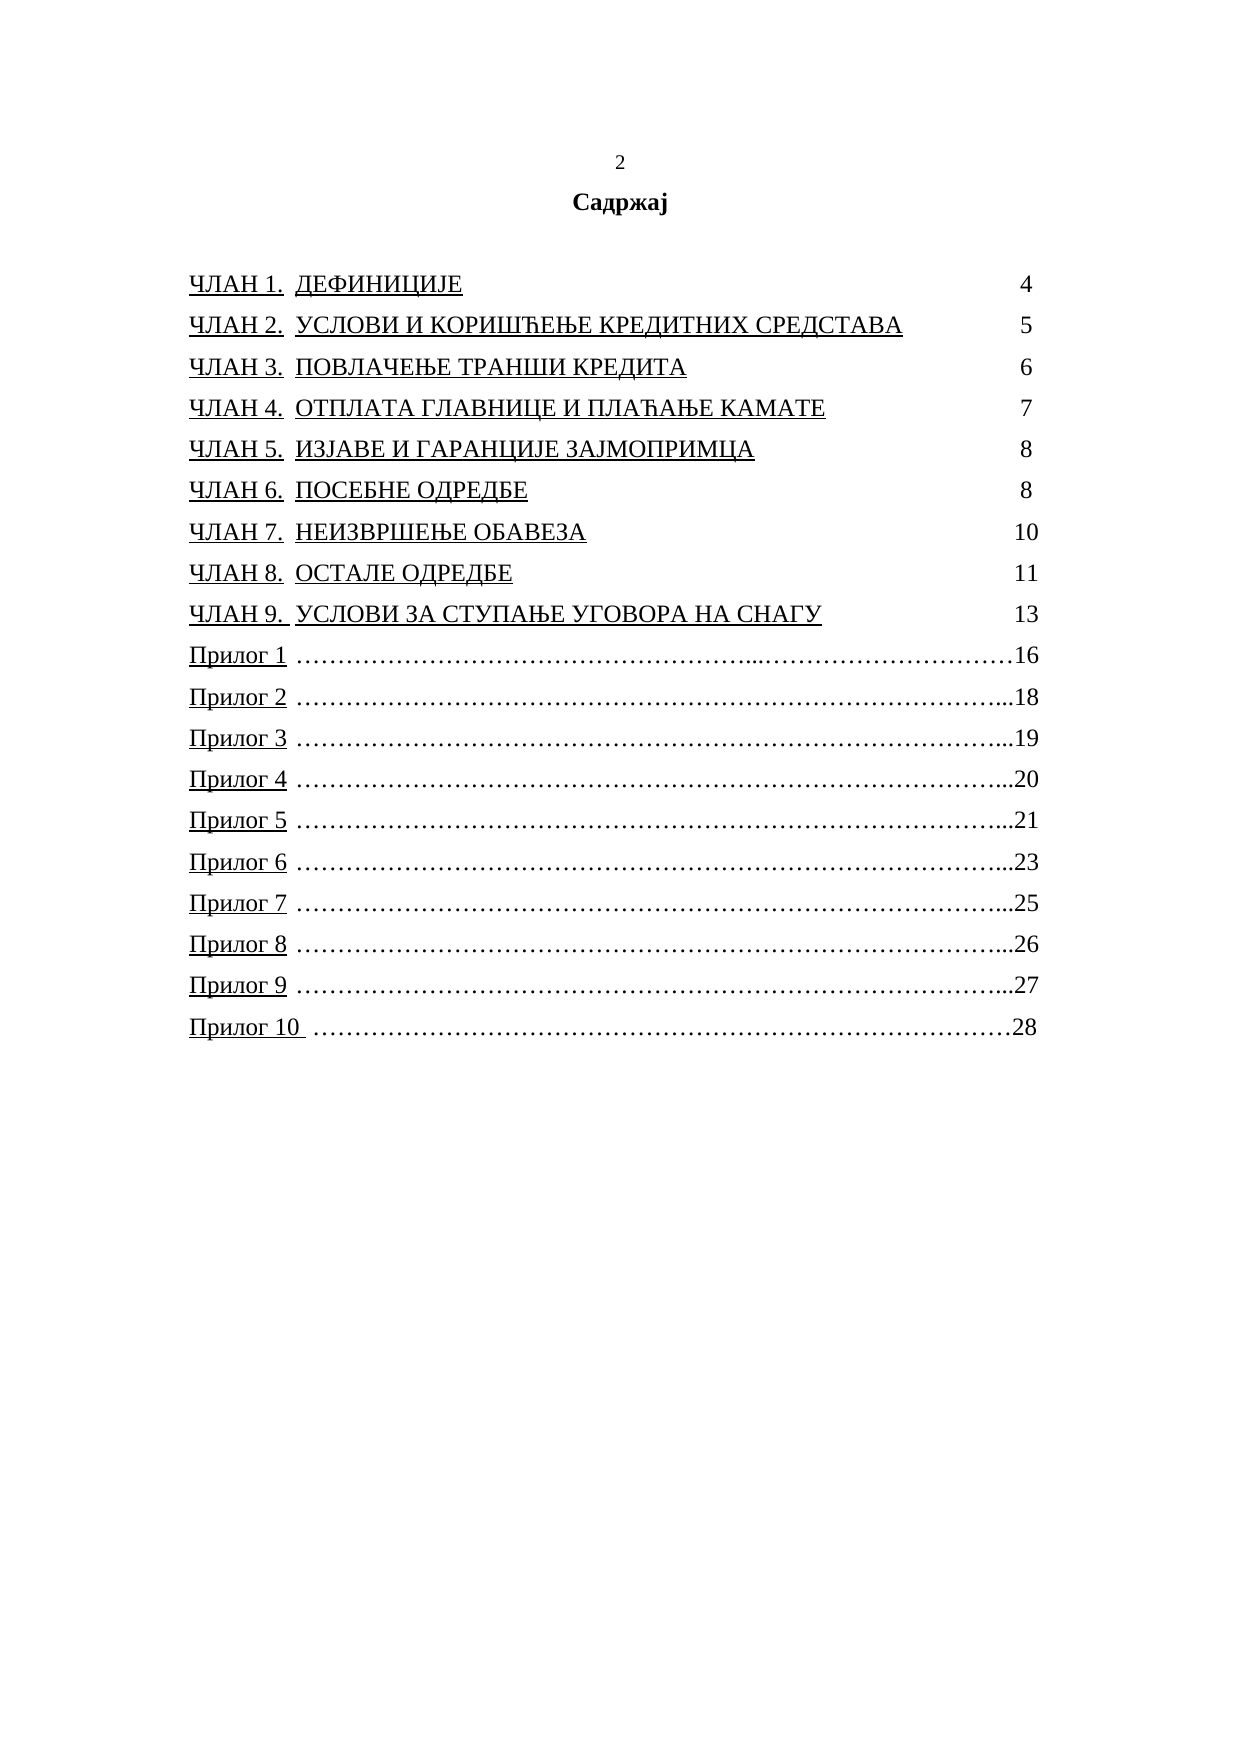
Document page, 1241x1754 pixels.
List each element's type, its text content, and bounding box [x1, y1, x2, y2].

text Прилог 1 ………………………………………………...…………………………16 [189, 640, 1051, 669]
text ЧЛАН 4. ОТПЛАТА ГЛАВНИЦЕ И ПЛАЋАЊЕ КАМАТЕ 7 [189, 393, 1051, 422]
text 2 [189, 150, 1051, 174]
text ЧЛАН 6. ПОСЕБНЕ ОДРЕДБЕ 8 [189, 475, 1051, 504]
text ЧЛАН 3. ПОВЛАЧЕЊЕ ТРАНШИ КРЕДИТА 6 [189, 352, 1051, 380]
text Прилог 5 …………………………………………………………………………...21 [189, 805, 1051, 834]
text Прилог 3 …………………………………………………………………………...19 [189, 723, 1051, 752]
text Прилог 4 …………………………………………………………………………...20 [189, 764, 1051, 793]
text ЧЛАН 8. ОСТАЛЕ ОДРЕДБЕ 11 [189, 558, 1051, 587]
text Прилог 10 …………………………………………………………………………28 [189, 1012, 1051, 1040]
text ЧЛАН 2. УСЛОВИ И КОРИШЋЕЊЕ КРЕДИТНИХ СРЕДСТАВА 5 [189, 310, 1051, 339]
text ЧЛАН 9. УСЛОВИ ЗА СТУПАЊЕ УГОВОРА НА СНАГУ 13 [189, 599, 1051, 628]
text Прилог 8 …………………………………………………………………………...26 [189, 929, 1051, 958]
text Прилог 9 …………………………………………………………………………...27 [189, 970, 1051, 999]
text Прилог 2 …………………………………………………………………………...18 [189, 682, 1051, 710]
text Садржај [189, 187, 1051, 215]
text ЧЛАН 1. ДЕФИНИЦИЈЕ 4 [189, 269, 1051, 298]
text Прилог 6 …………………………………………………………………………...23 [189, 847, 1051, 875]
text ЧЛАН 5. ИЗЈАВЕ И ГАРАНЦИЈЕ ЗАЈМОПРИМЦА 8 [189, 434, 1051, 463]
text Прилог 7 …………………………………………………………………………...25 [189, 888, 1051, 917]
text ЧЛАН 7. НЕИЗВРШЕЊЕ ОБАВЕЗА 10 [189, 517, 1051, 545]
